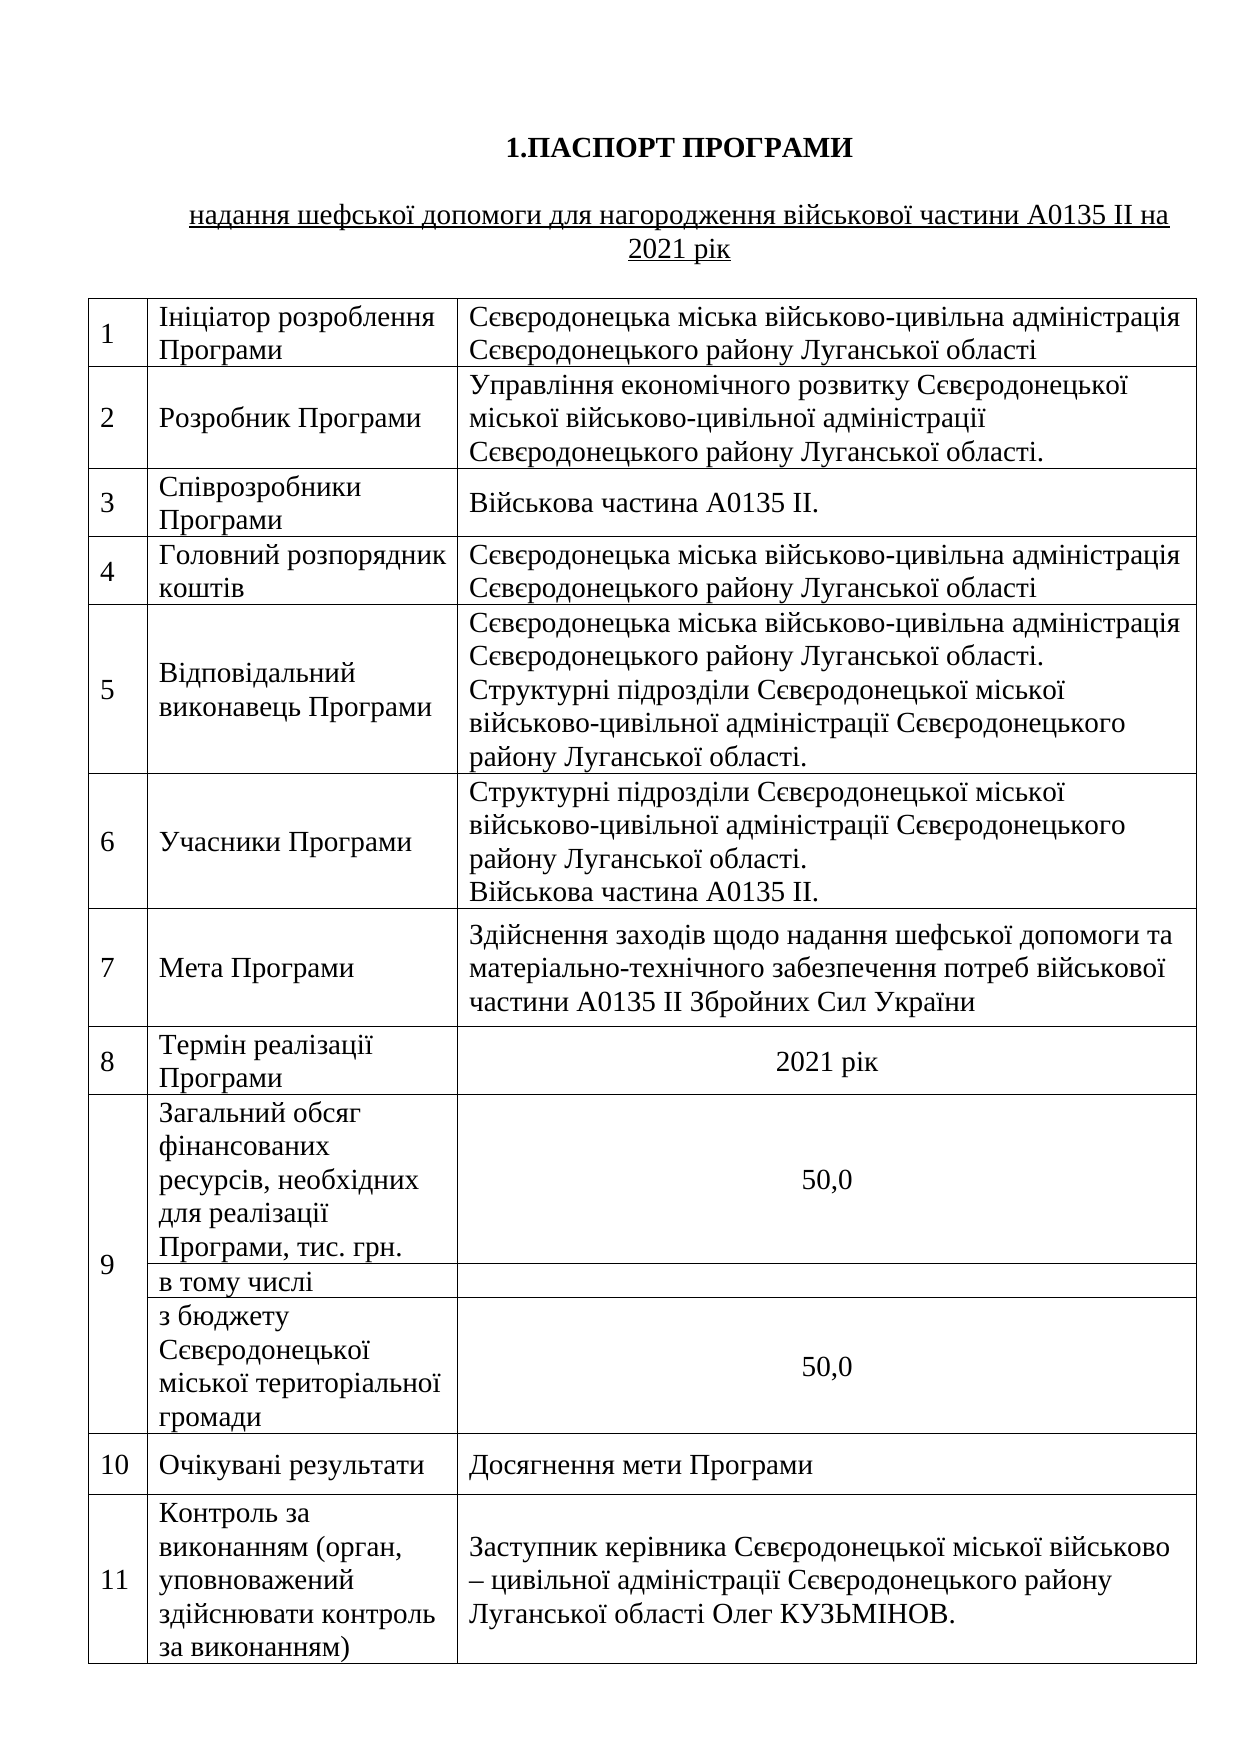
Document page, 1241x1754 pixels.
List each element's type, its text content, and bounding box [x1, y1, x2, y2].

table_header 1 [89, 299, 147, 366]
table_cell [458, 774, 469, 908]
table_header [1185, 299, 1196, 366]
table_cell 2021 рік [458, 1027, 1196, 1094]
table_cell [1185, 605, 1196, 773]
table_cell 2 [89, 367, 147, 468]
table_cell [458, 1264, 469, 1297]
table_cell 4 [89, 537, 147, 604]
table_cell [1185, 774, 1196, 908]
table_cell 8 [89, 1027, 147, 1094]
table_cell Здійснення заходів щодо надання шефської допомоги та матеріально-технічного забезпечення потреб військової частини А0135 ІІ Збройних Сил України [458, 909, 1196, 1026]
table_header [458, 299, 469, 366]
table_cell 10 [89, 1434, 147, 1494]
table_cell Очікувані результати [148, 1434, 457, 1494]
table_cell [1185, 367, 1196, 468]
table_cell 3 [89, 469, 147, 536]
table_cell [1185, 1264, 1196, 1297]
table_cell 6 [89, 774, 147, 908]
table_cell Мета Програми [148, 909, 457, 1026]
list ПАСПОРТ ПРОГРАМИ [177, 130, 1181, 164]
table_cell Розробник Програми [148, 367, 457, 468]
table_cell 11 [89, 1495, 147, 1663]
table_cell Досягнення мети Програми [458, 1434, 1196, 1494]
table_cell Учасники Програми [148, 774, 457, 908]
table_cell 50,0 [458, 1298, 1196, 1432]
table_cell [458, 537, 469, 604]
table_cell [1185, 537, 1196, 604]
table_cell 50,0 [458, 1095, 1196, 1263]
text надання шефської допомоги для нагородження військової частини А0135 ІІ на 2021 рік [177, 197, 1181, 264]
table_cell 7 [89, 909, 147, 1026]
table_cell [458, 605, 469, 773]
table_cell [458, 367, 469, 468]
table_cell 9 [89, 1095, 147, 1432]
table_cell Заступник керівника Сєвєродонецької міської військово – цивільної адміністрації Сєвєродонецького району Луганської області Олег КУЗЬМІНОВ. [458, 1495, 1196, 1663]
table_cell Військова частина А0135 ІІ. [458, 469, 1196, 536]
table_cell Відповідальний виконавець Програми [148, 605, 457, 773]
table_cell 5 [89, 605, 147, 773]
